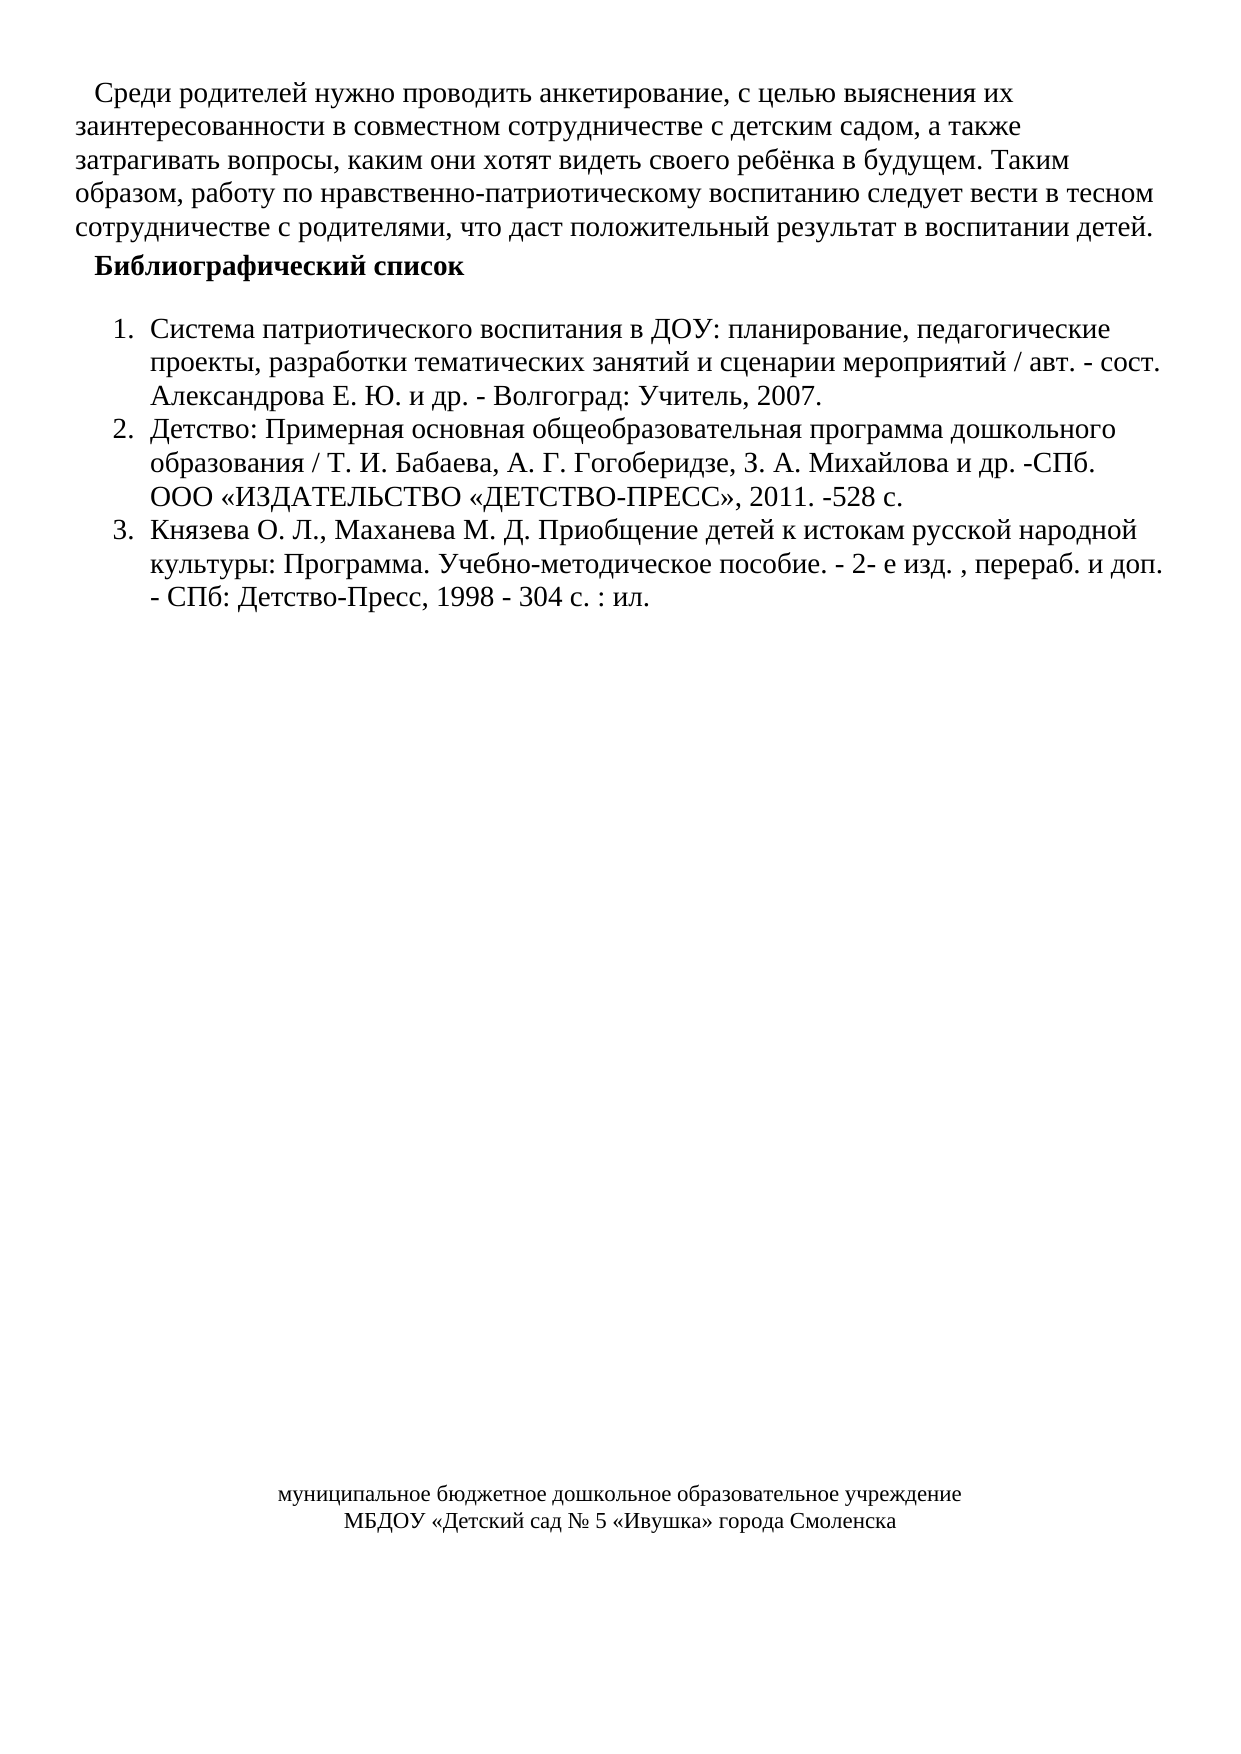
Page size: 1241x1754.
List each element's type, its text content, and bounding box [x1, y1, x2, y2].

text МБДОУ «Детский сад № 5 «Ивушка» города Смоленска [75, 1507, 1165, 1533]
text Среди родителей нужно проводить анкетирование, с целью выяснения их заинтересованности в совместном сотрудничестве с детским садом, а также затрагивать вопросы, каким они хотят видеть своего ребёнка в будущем. Таким образом, работу по нравственно-патриотическому воспитанию следует вести в тесном сотрудничестве с родителями, что даст положительный результат в воспитании детей. [75, 75, 1165, 243]
list Система патриотического воспитания в ДОУ: планирование, педагогические проекты, разработки тематических занятий и сценарии мероприятий / авт. - сост. Александрова Е. Ю. и др. - Волгоград: Учитель, 2007. [112, 311, 1165, 412]
list Детство: Примерная основная общеобразовательная программа дошкольного образования / Т. И. Бабаева, А. Г. Гогоберидзе, З. А. Михайлова и др. -СПб. ООО «ИЗДАТЕЛЬСТВО «ДЕТСТВО-ПРЕСС», 2011. -528 с. [112, 412, 1165, 512]
text Библиографический список [75, 248, 1165, 282]
list Князева О. Л., Маханева М. Д. Приобщение детей к истокам русской народной культуры: Программа. Учебно-методическое пособие. - 2- е изд. , перераб. и доп. - СПб: Детство-Пресс, 1998 - 304 с. : ил. [112, 512, 1165, 613]
text муниципальное бюджетное дошкольное образовательное учреждение [75, 1481, 1165, 1507]
